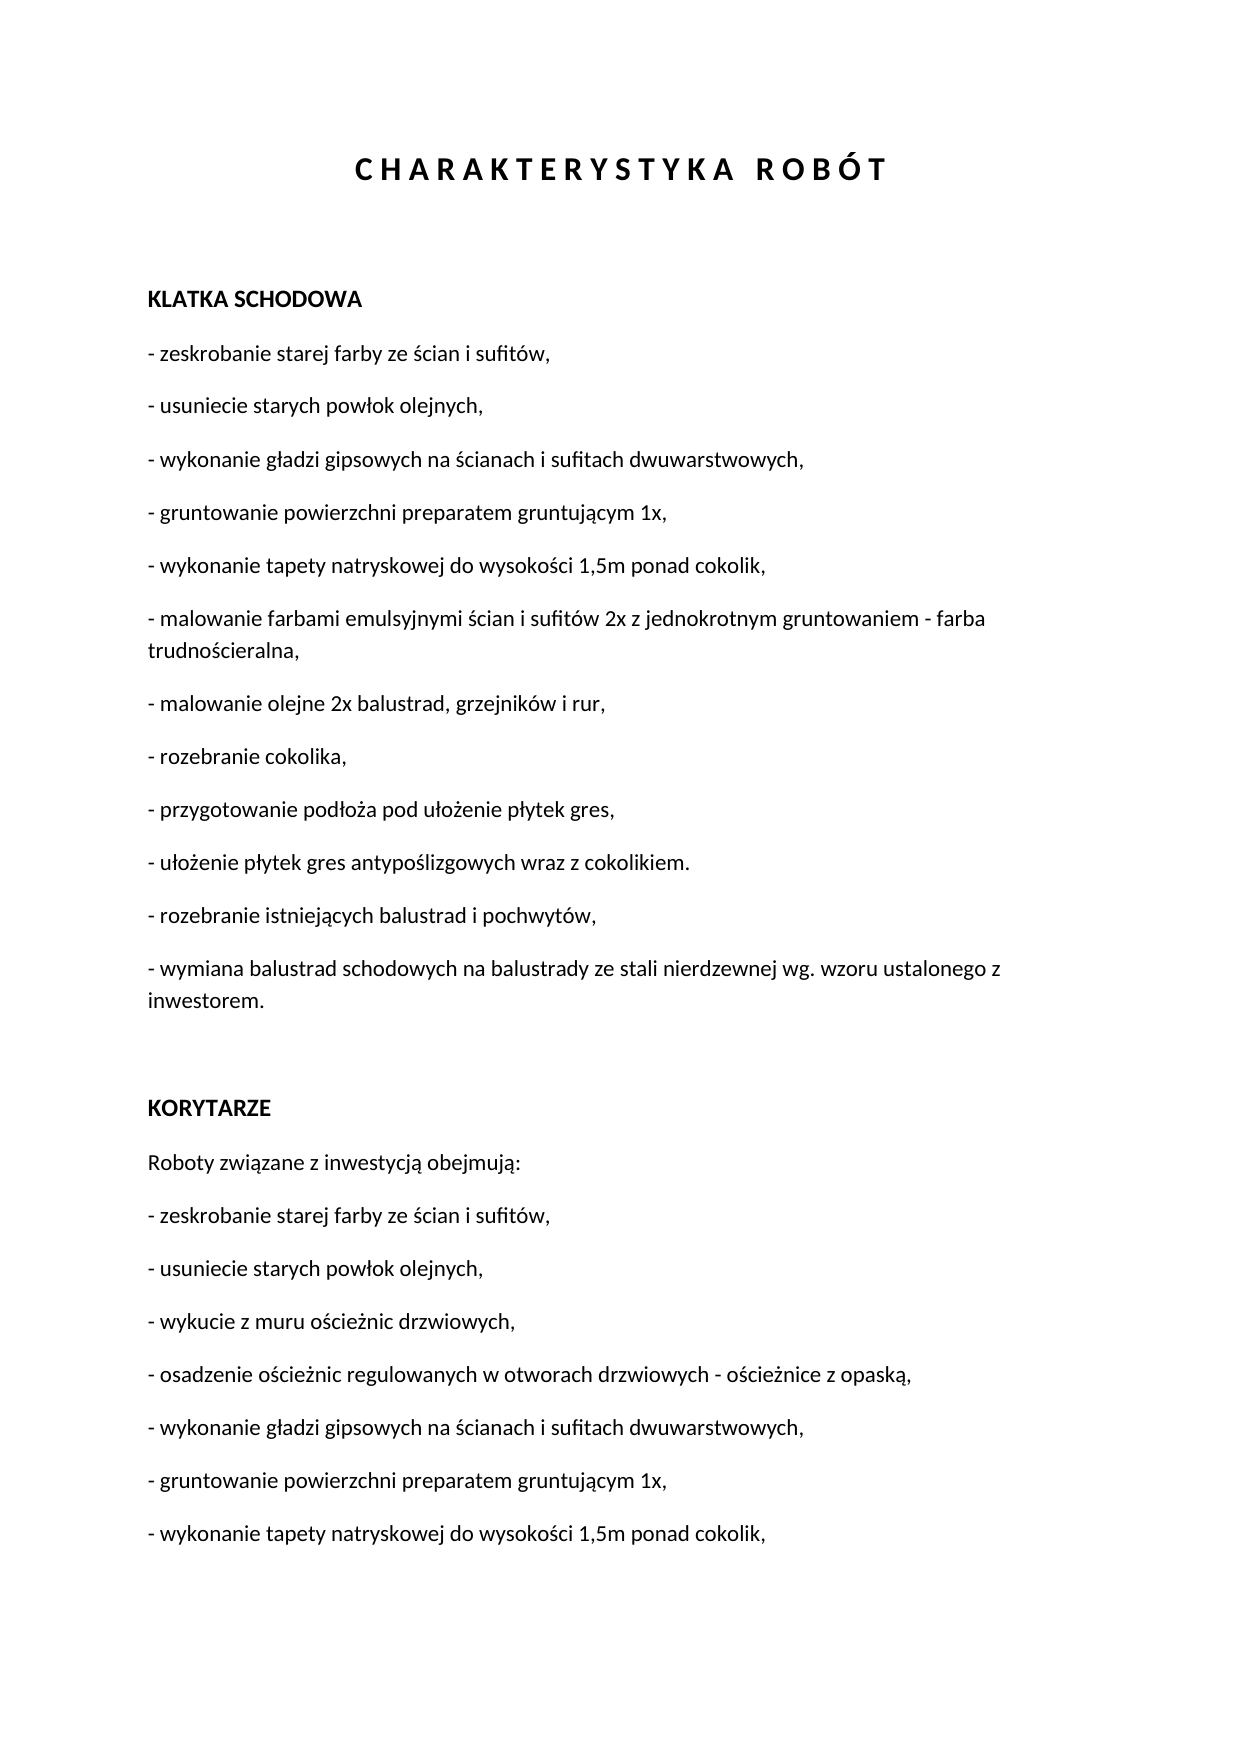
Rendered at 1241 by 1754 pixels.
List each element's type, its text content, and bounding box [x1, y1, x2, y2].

text Roboty związane z inwestycją obejmują: [148, 1148, 1093, 1176]
text - rozebranie istniejących balustrad i pochwytów, [148, 901, 1093, 929]
text - wykonanie tapety natryskowej do wysokości 1,5m ponad cokolik, [148, 1519, 1093, 1547]
text - gruntowanie powierzchni preparatem gruntującym 1x, [148, 498, 1093, 526]
text - malowanie olejne 2x balustrad, grzejników i rur, [148, 689, 1093, 717]
text - wykucie z muru ościeżnic drzwiowych, [148, 1307, 1093, 1335]
text KORYTARZE [148, 1092, 1093, 1123]
text - usuniecie starych powłok olejnych, [148, 1254, 1093, 1282]
text - gruntowanie powierzchni preparatem gruntującym 1x, [148, 1466, 1093, 1494]
text - ułożenie płytek gres antypoślizgowych wraz z cokolikiem. [148, 848, 1093, 876]
text - osadzenie ościeżnic regulowanych w otworach drzwiowych - ościeżnice z opaską, [148, 1360, 1093, 1388]
text - zeskrobanie starej farby ze ścian i sufitów, [148, 1201, 1093, 1229]
text - wykonanie gładzi gipsowych na ścianach i sufitach dwuwarstwowych, [148, 445, 1093, 473]
text - przygotowanie podłoża pod ułożenie płytek gres, [148, 795, 1093, 823]
text KLATKA SCHODOWA [148, 283, 1093, 313]
text - rozebranie cokolika, [148, 742, 1093, 770]
text - usuniecie starych powłok olejnych, [148, 392, 1093, 420]
text - zeskrobanie starej farby ze ścian i sufitów, [148, 339, 1093, 367]
text - wykonanie tapety natryskowej do wysokości 1,5m ponad cokolik, [148, 551, 1093, 579]
text - malowanie farbami emulsyjnymi ścian i sufitów 2x z jednokrotnym gruntowaniem - farba trudnościeralna, [148, 604, 1093, 664]
text - wykonanie gładzi gipsowych na ścianach i sufitach dwuwarstwowych, [148, 1413, 1093, 1441]
text - wymiana balustrad schodowych na balustrady ze stali nierdzewnej wg. wzoru ustalonego z inwestorem. [148, 954, 1093, 1014]
text C H A R A K T E R Y S T Y K A R O B Ó T [148, 148, 1093, 188]
